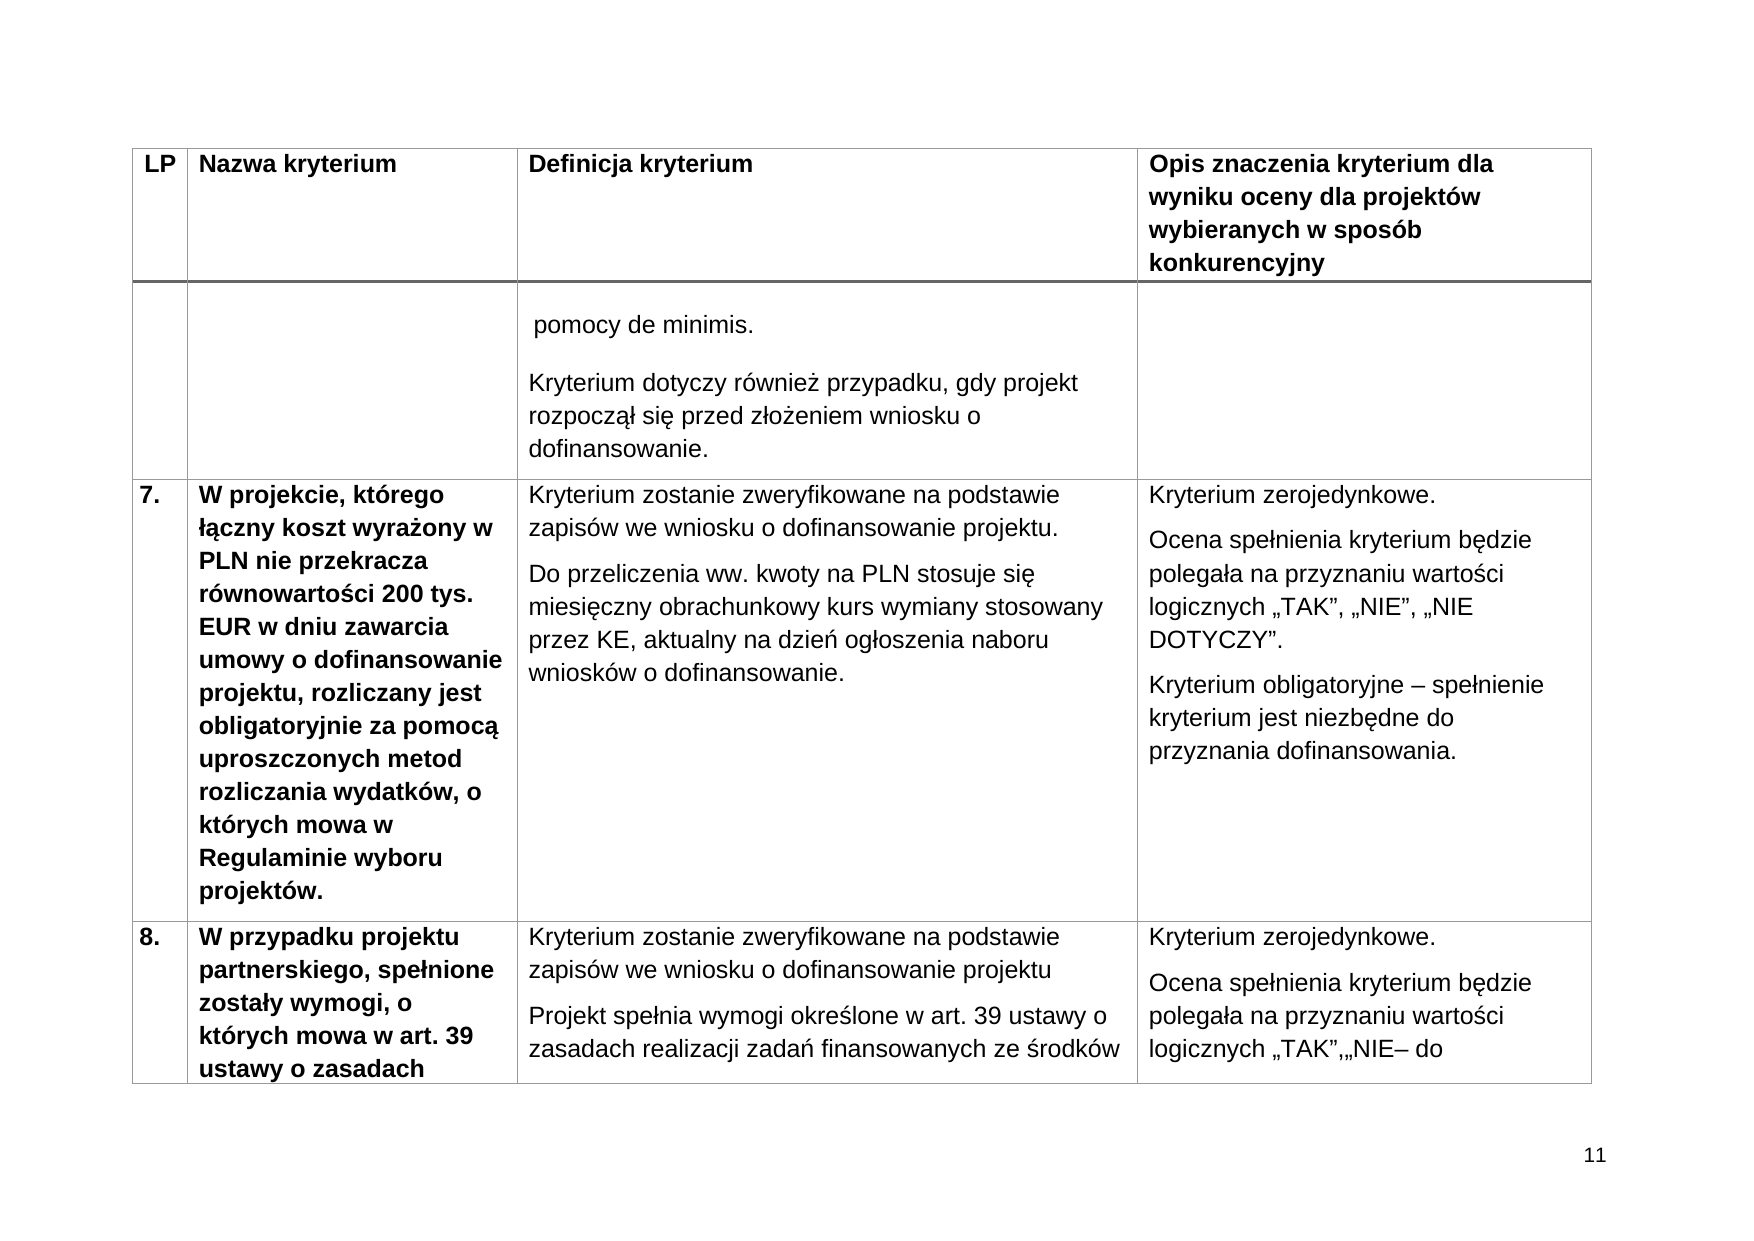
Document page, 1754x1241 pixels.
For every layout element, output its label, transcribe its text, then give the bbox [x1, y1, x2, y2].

table_header Opis znaczenia kryterium dla wyniku oceny dla projektów wybieranych w sposób konkurencyjny [1138, 149, 1591, 280]
table_header Definicja kryterium [518, 149, 1137, 280]
table_cell [133, 283, 187, 479]
table_cell Kryterium zerojedynkowe. Ocena spełnienia kryterium będzie polegała na przyznaniu wartości logicznych „TAK”, „NIE”, „NIE DOTYCZY”. Kryterium obligatoryjne – spełnienie kryterium jest niezbędne do przyznania dofinansowania. [1138, 480, 1591, 921]
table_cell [1138, 283, 1591, 479]
table_header LP [133, 149, 187, 280]
table_header Nazwa kryterium [188, 149, 517, 280]
table_cell [133, 922, 187, 1083]
table_cell Kryterium zostanie zweryfikowane na podstawie zapisów we wniosku o dofinansowanie projektu. Do przeliczenia ww. kwoty na PLN stosuje się miesięczny obrachunkowy kurs wymiany stosowany przez KE, aktualny na dzień ogłoszenia naboru wniosków o dofinansowanie. [518, 480, 1137, 921]
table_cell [1138, 922, 1591, 1083]
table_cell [188, 922, 517, 1083]
table_cell [133, 480, 187, 921]
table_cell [518, 922, 1137, 1083]
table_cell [518, 283, 1137, 479]
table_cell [188, 283, 517, 479]
table_cell W projekcie, którego łączny koszt wyrażony w PLN nie przekracza równowartości 200 tys. EUR w dniu zawarcia umowy o dofinansowanie projektu, rozliczany jest obligatoryjnie za pomocą uproszczonych metod rozliczania wydatków, o których mowa w Regulaminie wyboru projektów. [188, 480, 517, 921]
